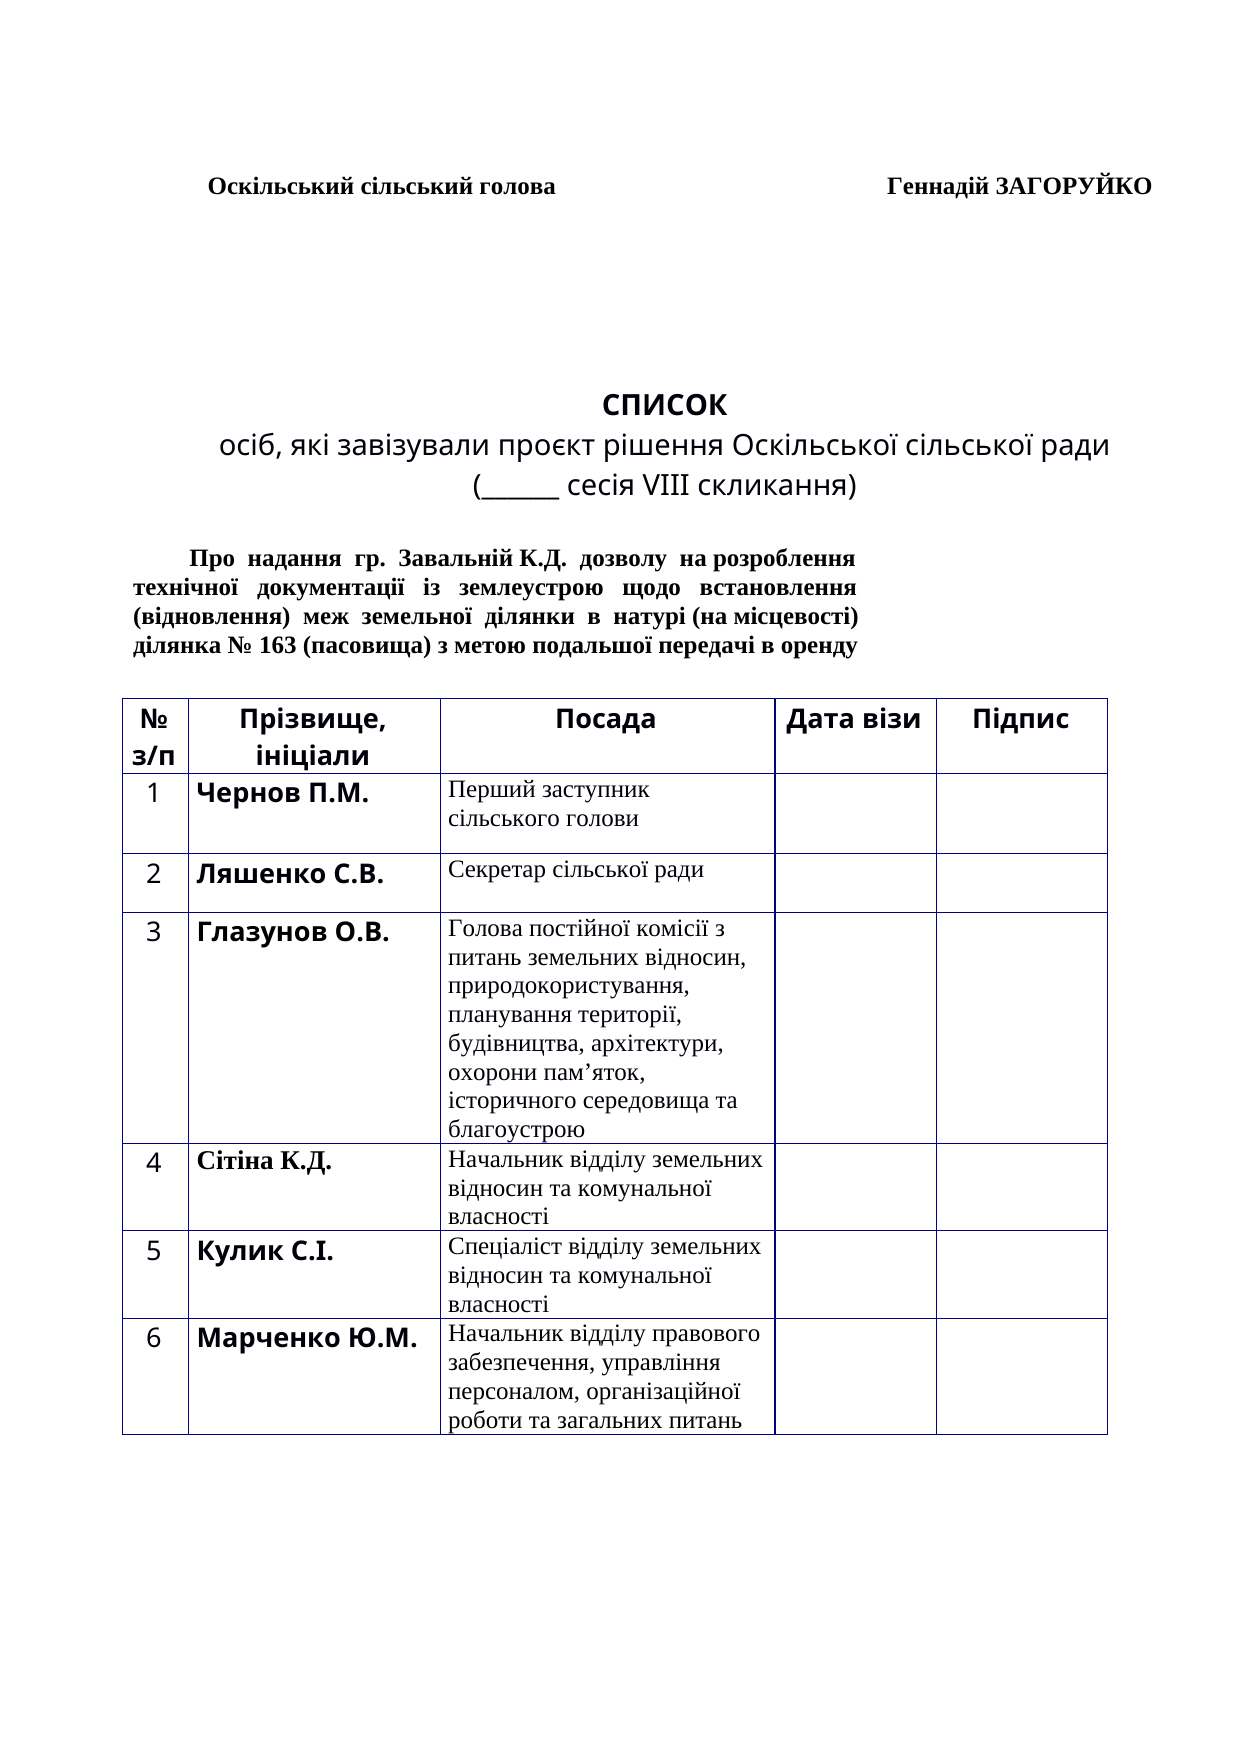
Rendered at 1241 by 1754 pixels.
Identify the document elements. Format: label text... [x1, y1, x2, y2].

text Оскільський сільський голова Геннадій ЗАГОРУЙКО [133, 171, 1196, 199]
table_cell Ляшенко С.В. [189, 854, 440, 912]
table_cell [937, 913, 1107, 1143]
table_cell 4 [123, 1144, 188, 1230]
table_header № з/п [123, 699, 188, 773]
text технічної документації із землеустрою щодо встановлення [133, 572, 1196, 601]
table_cell Спеціаліст відділу земельних відносин та комунальної власності [441, 1231, 774, 1317]
table_cell 2 [123, 854, 188, 912]
text ділянка № 163 (пасовища) з метою подальшої передачі в оренду [133, 630, 1196, 658]
table_cell Начальник відділу земельних відносин та комунальної власності [441, 1144, 774, 1230]
table_cell Кулик С.І. [189, 1231, 440, 1317]
text СПИСОК [133, 385, 1196, 424]
table_cell 5 [123, 1231, 188, 1317]
table_cell [937, 774, 1107, 853]
table_cell [937, 1231, 1107, 1317]
text (відновлення) меж земельної ділянки в натурі (на місцевості) [133, 601, 1196, 630]
table_cell Голова постійної комісії з питань земельних відносин, природокористування, планування території, будівництва, архітектури, охорони пам’яток, історичного середовища та благоустрою [441, 913, 774, 1143]
table_cell [776, 854, 936, 912]
table_cell [776, 1231, 936, 1317]
table_header Дата візи [776, 699, 936, 773]
table_cell 3 [123, 913, 188, 1143]
table_cell Перший заступник сільського голови [441, 774, 774, 853]
table_cell [937, 854, 1107, 912]
table_cell [776, 1144, 936, 1230]
table_cell Марченко Ю.М. [189, 1319, 440, 1433]
table_cell 6 [123, 1319, 188, 1433]
text Про надання гр. Завальній К.Д. дозволу на розроблення [133, 543, 1196, 572]
table_header Підпис [937, 699, 1107, 773]
table_cell 1 [123, 774, 188, 853]
text осіб, які завізували проєкт рішення Оскільської сільської ради [133, 424, 1196, 464]
table_cell [937, 1319, 1107, 1433]
table_cell Сітіна К.Д. [189, 1144, 440, 1230]
table_cell Секретар сільської ради [441, 854, 774, 912]
table_cell [776, 774, 936, 853]
table_cell [776, 913, 936, 1143]
table_cell [776, 1319, 936, 1433]
text (______ сесія VІІІ скликання) [133, 464, 1196, 504]
table_cell Начальник відділу правового забезпечення, управління персоналом, організаційної роботи та загальних питань [441, 1319, 774, 1433]
table_header Прізвище, ініціали [189, 699, 440, 773]
table_cell Глазунов О.В. [189, 913, 440, 1143]
table_cell Чернов П.М. [189, 774, 440, 853]
table_cell [937, 1144, 1107, 1230]
table_header Посада [441, 699, 774, 773]
